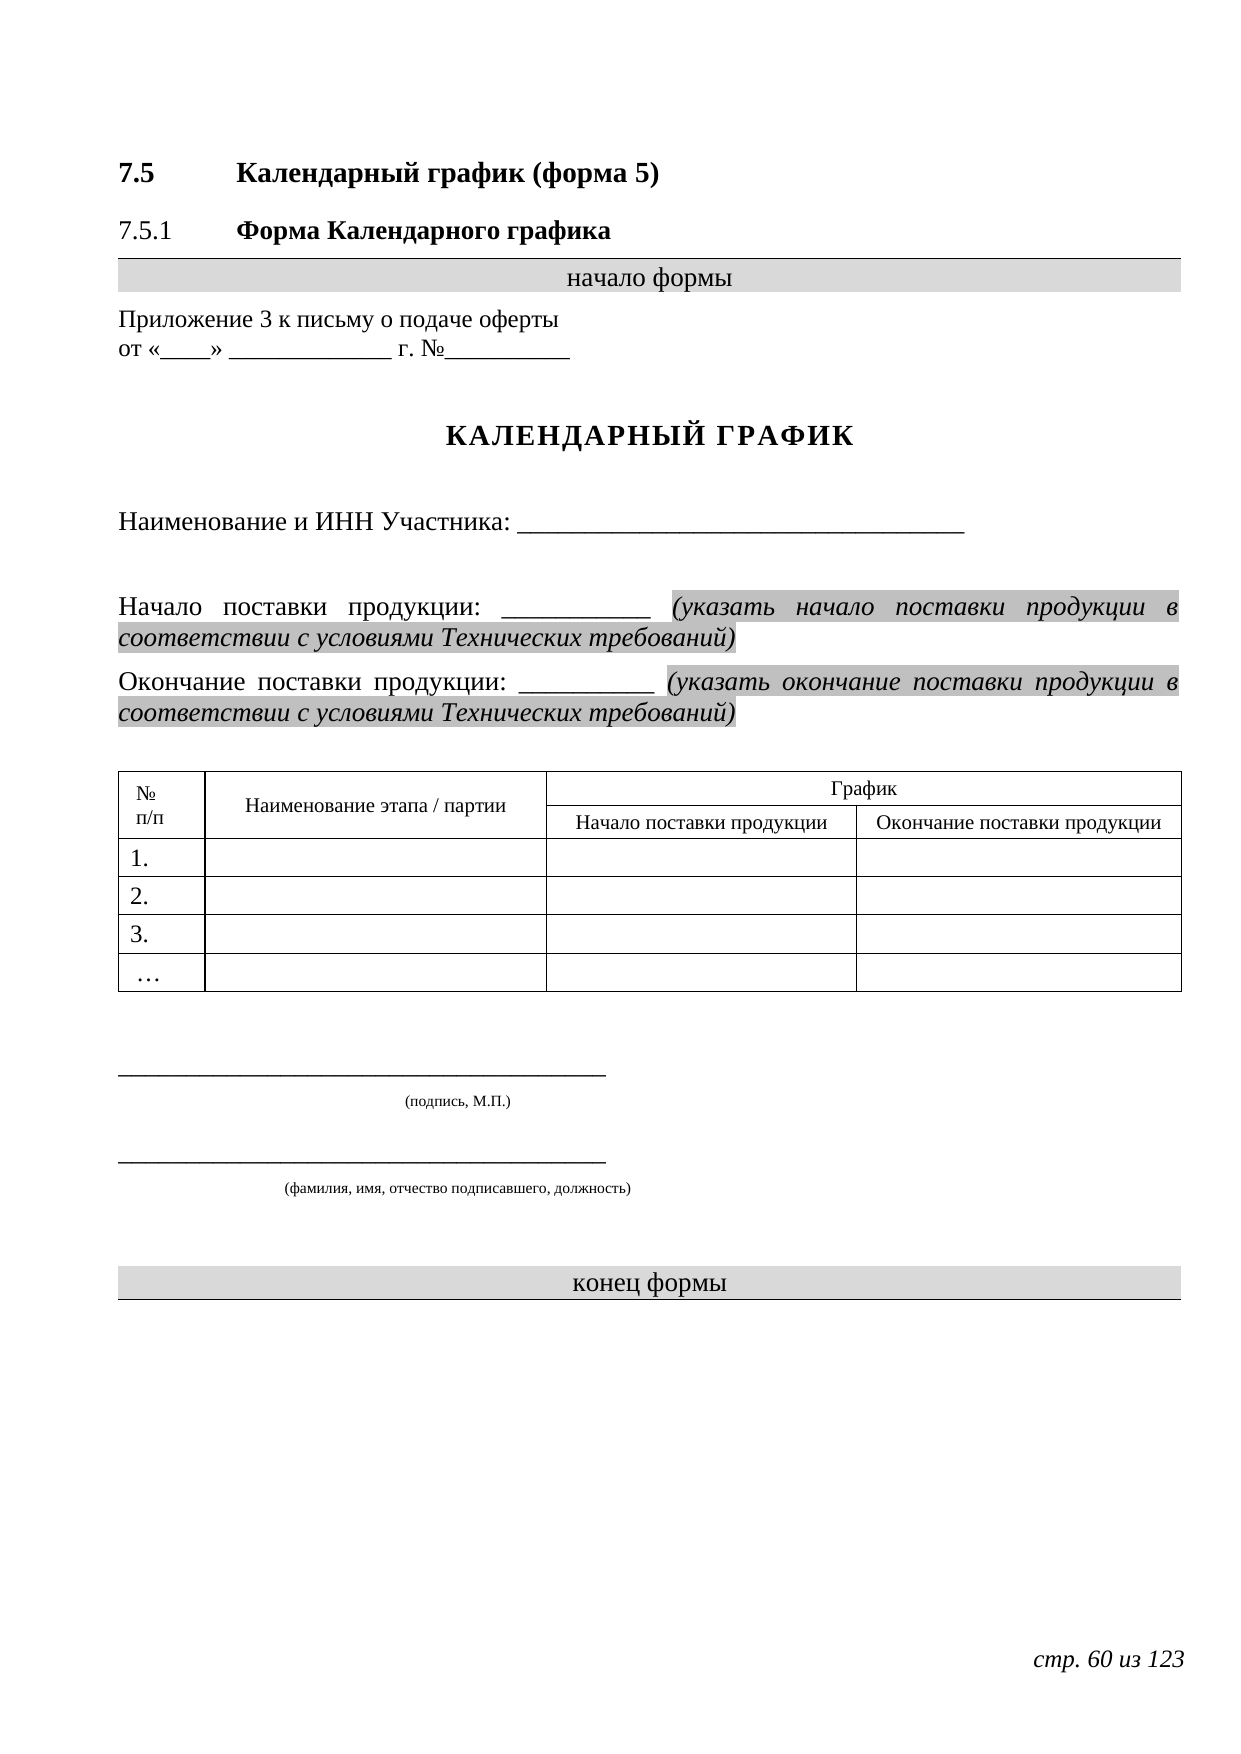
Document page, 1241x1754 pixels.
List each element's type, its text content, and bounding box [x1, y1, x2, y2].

table_cell [206, 877, 546, 914]
text Начало поставки продукции: ___________ (указать начало поставки продукции в соответствии с условиями Технических требований) [118, 590, 672, 622]
table_cell [857, 839, 1181, 876]
text Наименование и ИНН Участника: _________________________________ [118, 506, 1181, 537]
table_cell [119, 839, 204, 876]
text Календарный график [118, 418, 1181, 452]
text начало формы [118, 259, 1181, 292]
table_cell [547, 839, 856, 876]
table_cell [857, 954, 1181, 991]
text Форма Календарного графика [118, 214, 1181, 245]
subtitle Календарный график (форма 5) [118, 156, 1181, 189]
text Приложение 3 к письму о подаче оферты от «____» _____________ г. №__________ [118, 304, 1181, 362]
table_cell [119, 877, 204, 914]
table_cell [547, 954, 856, 991]
table_header График [547, 772, 1181, 804]
table_cell [206, 915, 546, 952]
text ____________________________________ [118, 1135, 1181, 1166]
table_cell … [119, 954, 204, 991]
text Окончание поставки продукции: __________ (указать окончание поставки продукции в соответствии с условиями Технических требований) [118, 665, 667, 696]
text (фамилия, имя, отчество подписавшего, должность) [118, 1179, 797, 1210]
table_cell [547, 915, 856, 952]
text Окончание поставки продукции: __________ (указать окончание поставки продукции в соответствии с условиями Технических требований) [736, 665, 1181, 727]
text (подпись, М.П.) [118, 1091, 797, 1122]
text ____________________________________ [118, 1048, 1181, 1079]
table_cell [206, 839, 546, 876]
table_header Наименование этапа / партии [206, 772, 546, 838]
table_cell Окончание поставки продукции [857, 806, 1181, 838]
table_cell [206, 954, 546, 991]
table_cell [119, 915, 204, 952]
table_header № п/п [119, 772, 204, 838]
table_cell Начало поставки продукции [547, 806, 856, 838]
table_cell [857, 877, 1181, 914]
table_cell [857, 915, 1181, 952]
table_cell [547, 877, 856, 914]
text Начало поставки продукции: ___________ (указать начало поставки продукции в соответствии с условиями Технических требований) [736, 590, 1181, 653]
text конец формы [118, 1266, 1181, 1299]
